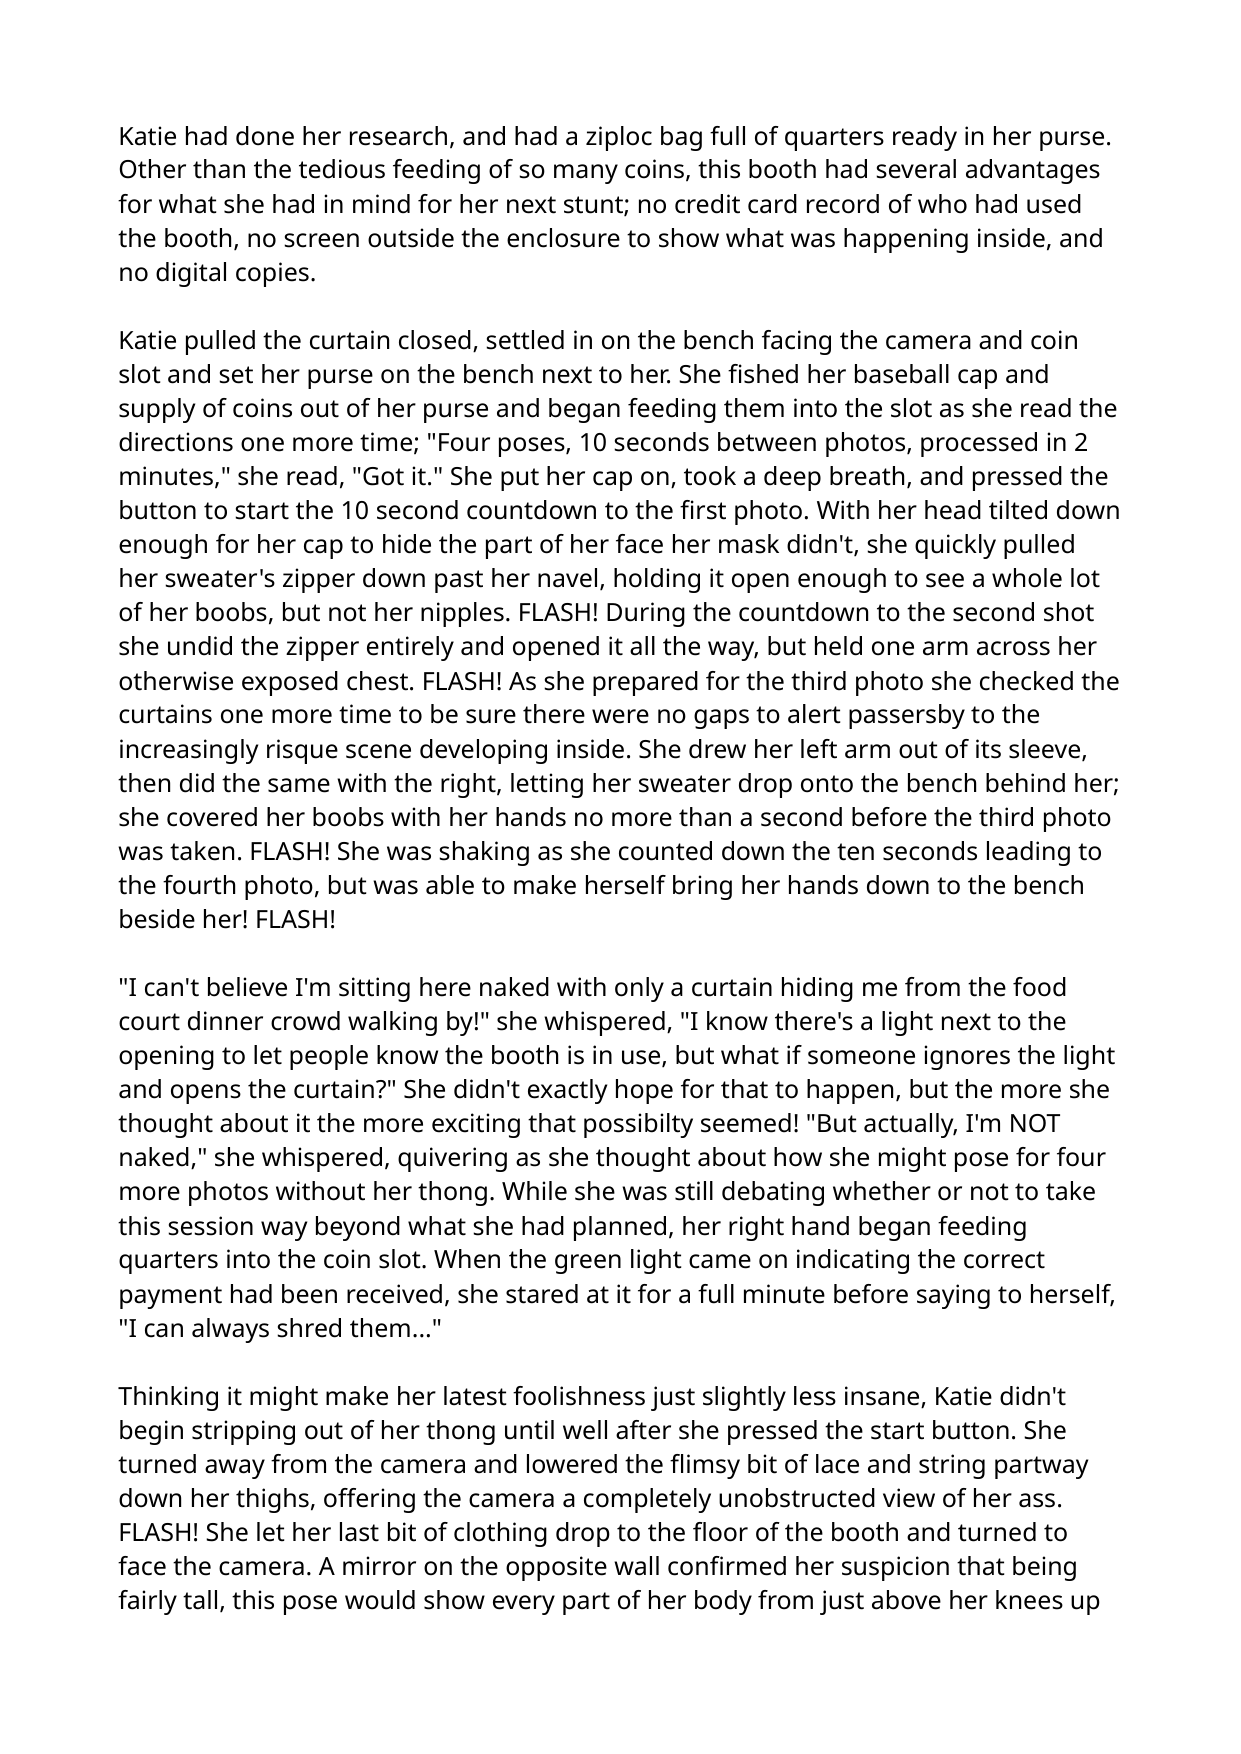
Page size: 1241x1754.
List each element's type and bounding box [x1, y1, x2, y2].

text [118, 118, 1122, 1617]
